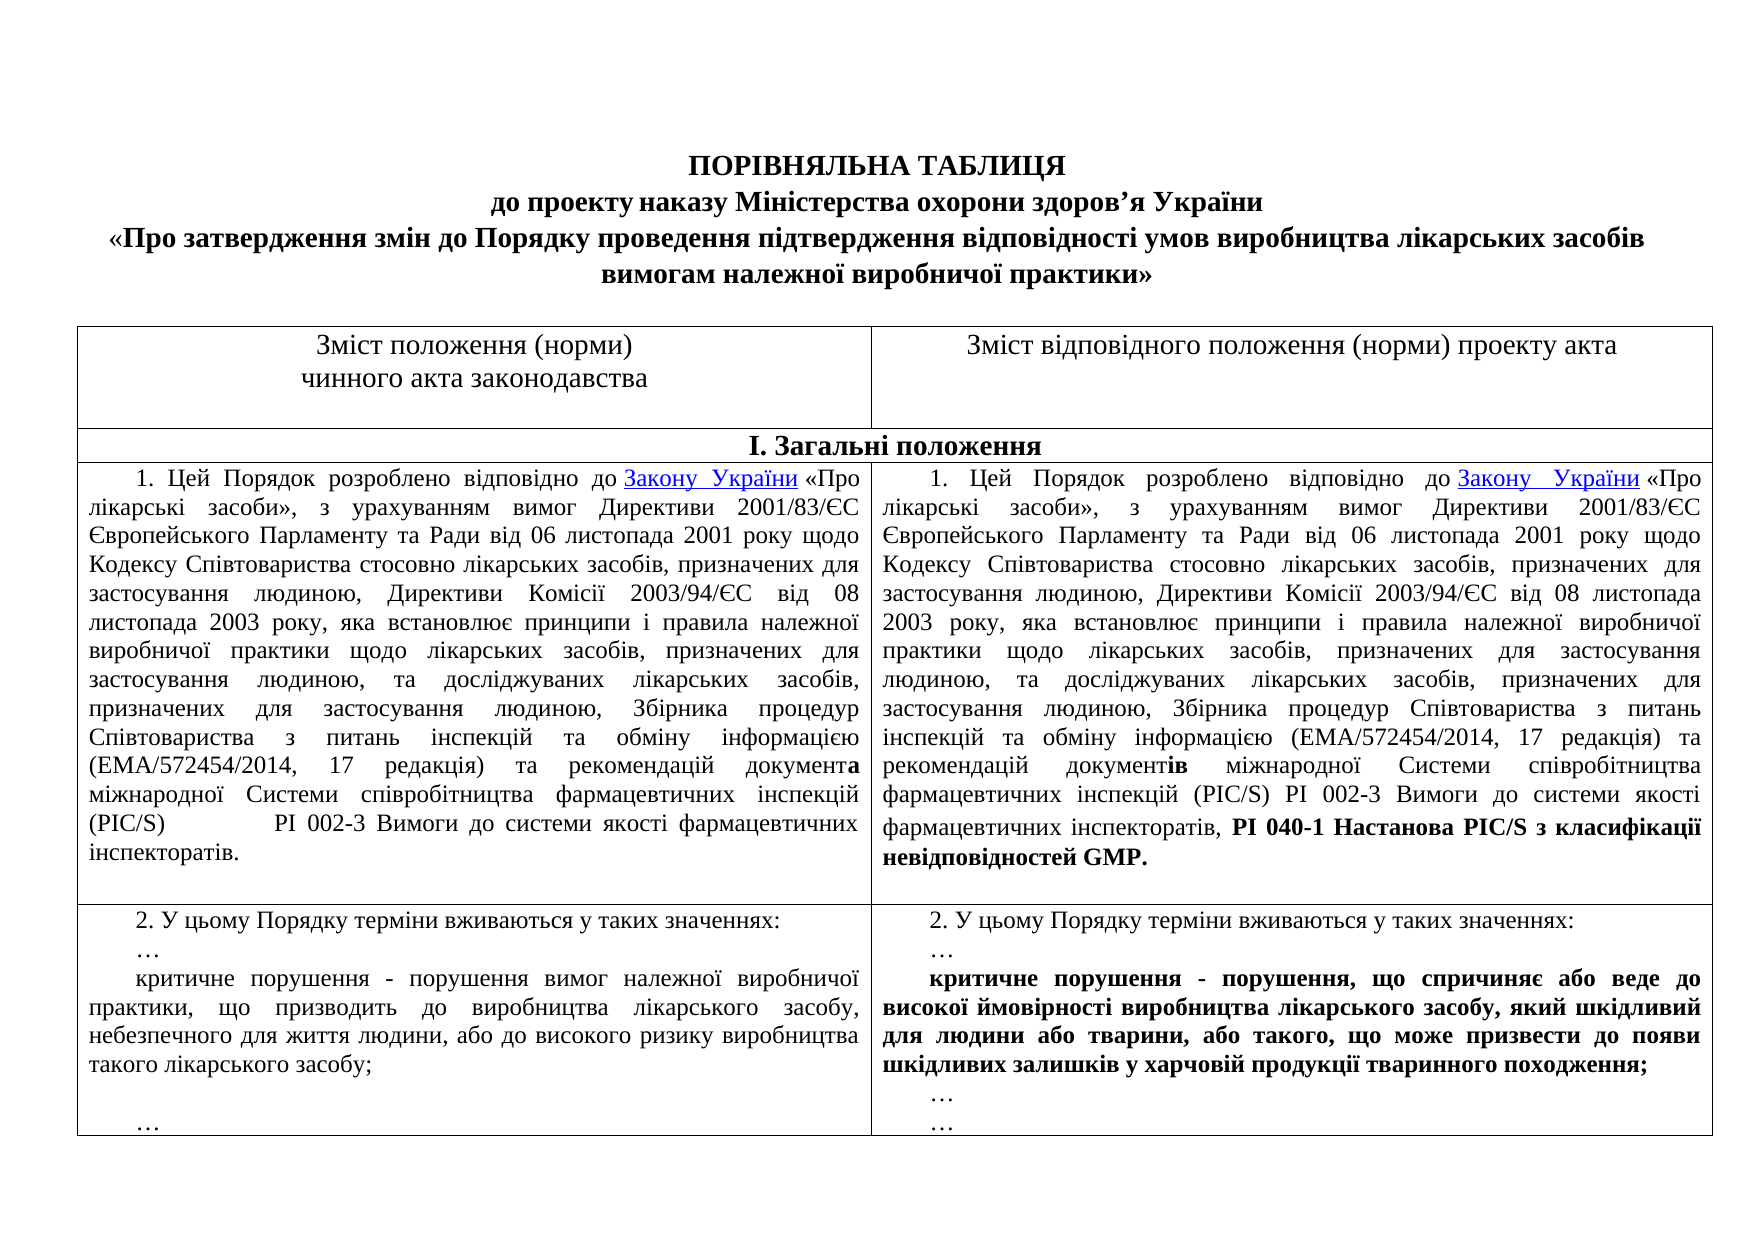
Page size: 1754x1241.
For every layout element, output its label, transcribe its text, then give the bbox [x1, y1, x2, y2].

text «Про затвердження змін до Порядку проведення підтвердження відповідності умов виробництва лікарських засобів вимогам належної виробничої практики» [88, 220, 1665, 289]
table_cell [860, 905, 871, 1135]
table_header Зміст відповідного положення (норми) проекту акта [872, 327, 1712, 427]
table_cell 1. Цей Порядок розроблено відповідно до Закону України «Про лікарські засоби», з урахуванням вимог Директиви 2001/83/ЄС Європейського Парламенту та Ради від 06 листопада 2001 року щодо Кодексу Співтовариства стосовно лікарських засобів, призначених для застосування людиною, Директиви Комісії 2003/94/ЄС від 08 листопада 2003 року, яка встановлює принципи і правила належної виробничої практики щодо лікарських засобів, призначених для застосування людиною, та досліджуваних лікарських засобів, призначених для застосування людиною, Збірника процедур Співтовариства з питань інспекцій та обміну інформацією (EMA/572454/2014, 17 редакція) та рекомендацій документів міжнародної Системи співробітництва фармацевтичних інспекцій (PIC/S) РІ 002-3 Вимоги до системи якості фармацевтичних інспекторатів, PI 040-1 Настанова PIC/S з класифікації невідповідностей GMP. [872, 463, 1712, 904]
table_cell 1. Цей Порядок розроблено відповідно до Закону України «Про лікарські засоби», з урахуванням вимог Директиви 2001/83/ЄС Європейського Парламенту та Ради від 06 листопада 2001 року щодо Кодексу Співтовариства стосовно лікарських засобів, призначених для застосування людиною, Директиви Комісії 2003/94/ЄС від 08 листопада 2003 року, яка встановлює принципи і правила належної виробничої практики щодо лікарських засобів, призначених для застосування людиною, та досліджуваних лікарських засобів, призначених для застосування людиною, Збірника процедур Співтовариства з питань інспекцій та обміну інформацією (EMA/572454/2014, 17 редакція) та рекомендацій документа міжнародної Системи співробітництва фармацевтичних інспекцій (PIC/S) РІ 002-3 Вимоги до системи якості фармацевтичних інспекторатів. [78, 463, 871, 904]
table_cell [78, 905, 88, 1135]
table_header Зміст положення (норми) чинного акта законодавства [78, 327, 871, 427]
text ПОРІВНЯЛЬНА ТАБЛИЦЯ [88, 148, 1665, 181]
text до проекту наказу Міністерства охорони здоров’я України [88, 184, 1665, 217]
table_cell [872, 905, 1712, 1135]
table_cell I. Загальні положення [78, 429, 1712, 462]
